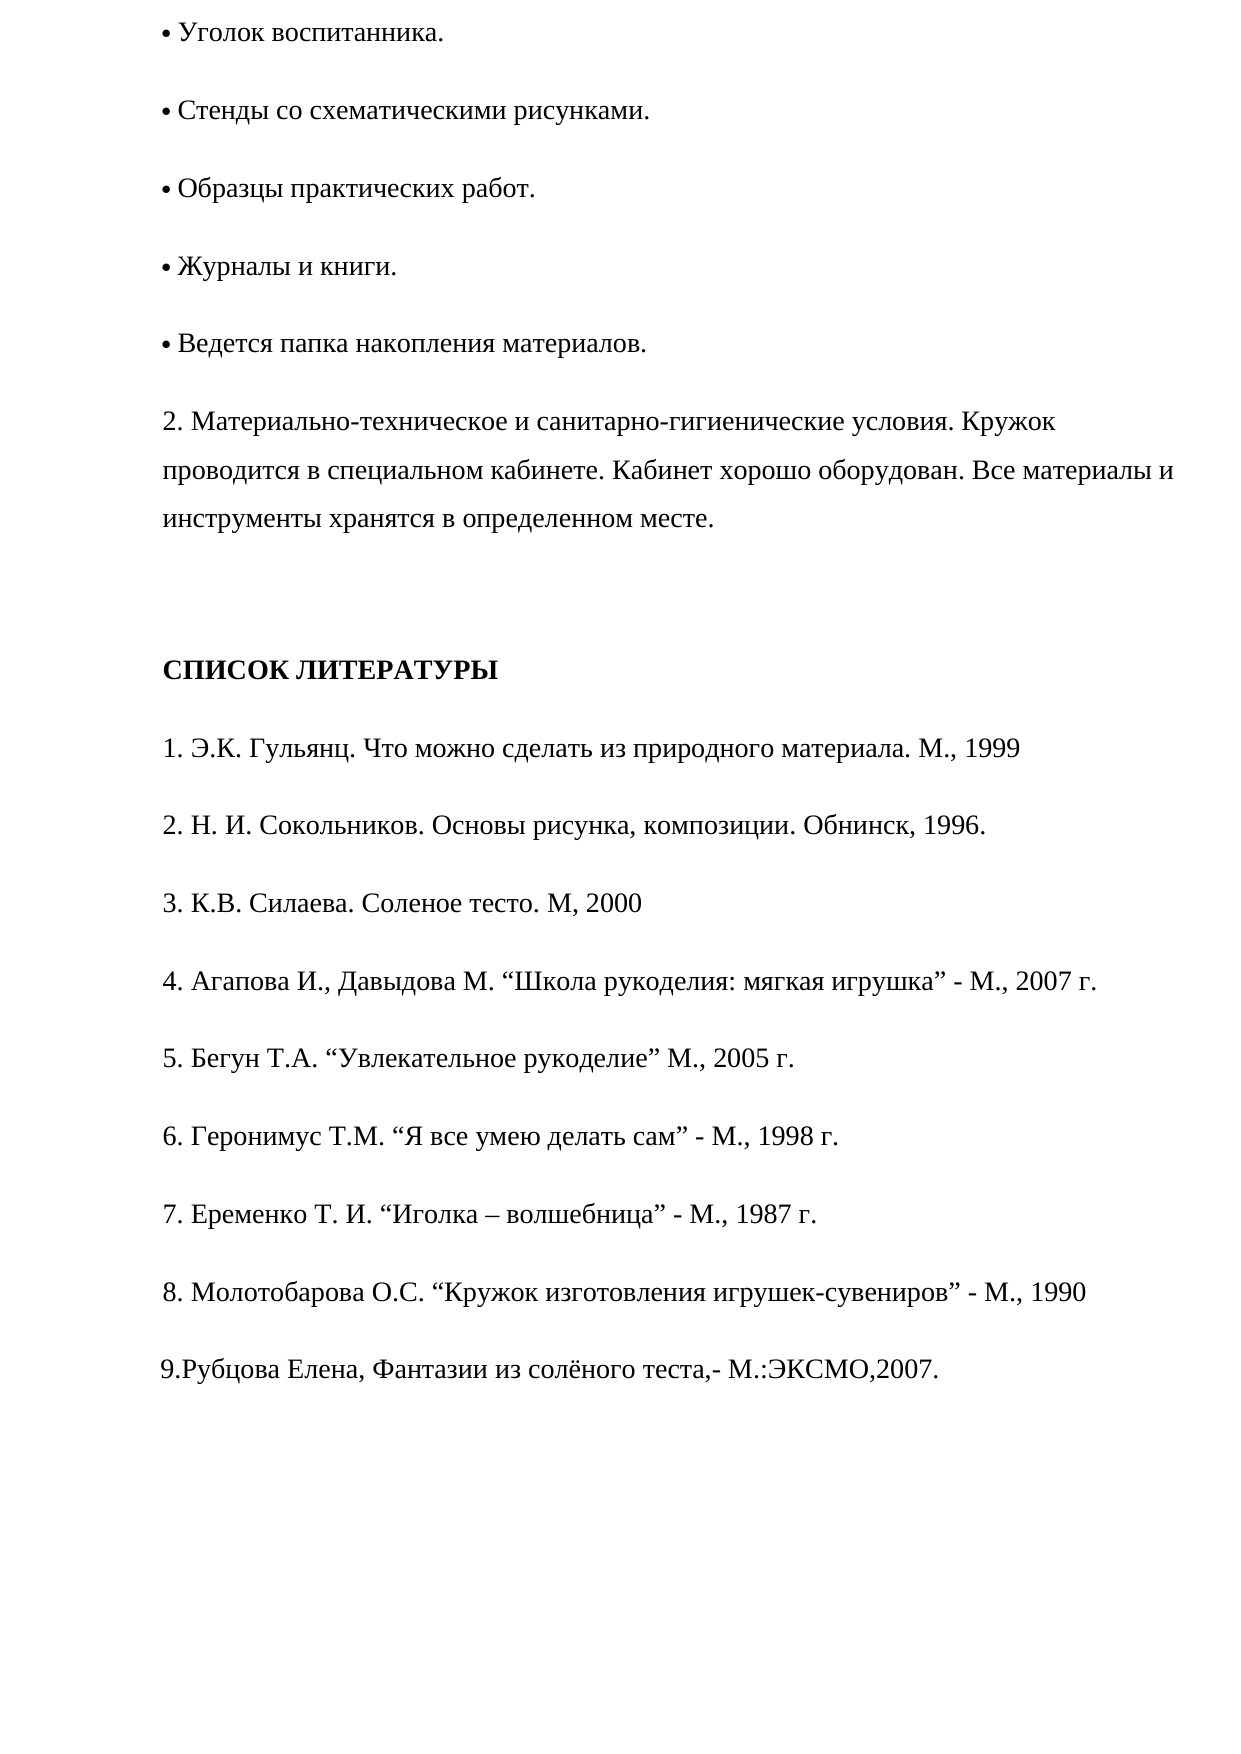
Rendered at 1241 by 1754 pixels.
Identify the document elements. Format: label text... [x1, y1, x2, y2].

text Журналы и книги. [162, 248, 1181, 281]
text 8. Молотобарова О.С. “Кружок изготовления игрушек-сувениров” - М., 1990 [162, 1275, 1181, 1307]
text 4. Агапова И., Давыдова М. “Школа рукоделия: мягкая игрушка” - М., 2007 г. [162, 964, 1181, 996]
text 7. Еременко Т. И. “Иголка – волшебница” - М., 1987 г. [162, 1197, 1181, 1229]
text Уголок воспитанника. [162, 15, 1181, 47]
text Ведется папка накопления материалов. [162, 326, 1181, 359]
text Образцы практических работ. [162, 171, 1181, 203]
text 3. К.В. Силаева. Соленое тесто. М, 2000 [162, 886, 1181, 918]
text СПИСОК ЛИТЕРАТУРЫ [162, 653, 1181, 685]
text 6. Геронимус Т.М. “Я все умею делать сам” - М., 1998 г. [162, 1119, 1181, 1152]
text 2. Материально-техническое и санитарно-гигиенические условия. Кружок проводится в специальном кабинете. Кабинет хорошо оборудован. Все материалы и инструменты хранятся в определенном месте. [162, 404, 1181, 534]
text 9.Рубцова Елена, Фантазии из солёного теста,- М.:ЭКСМО,2007. [118, 1352, 1181, 1385]
text 2. Н. И. Сокольников. Основы рисунка, композиции. Обнинск, 1996. [162, 808, 1181, 841]
text Стенды со схематическими рисунками. [162, 93, 1181, 125]
text 5. Бегун Т.А. “Увлекательное рукоделие” М., 2005 г. [162, 1042, 1181, 1074]
text 1. Э.К. Гульянц. Что можно сделать из природного материала. М., 1999 [162, 731, 1181, 763]
